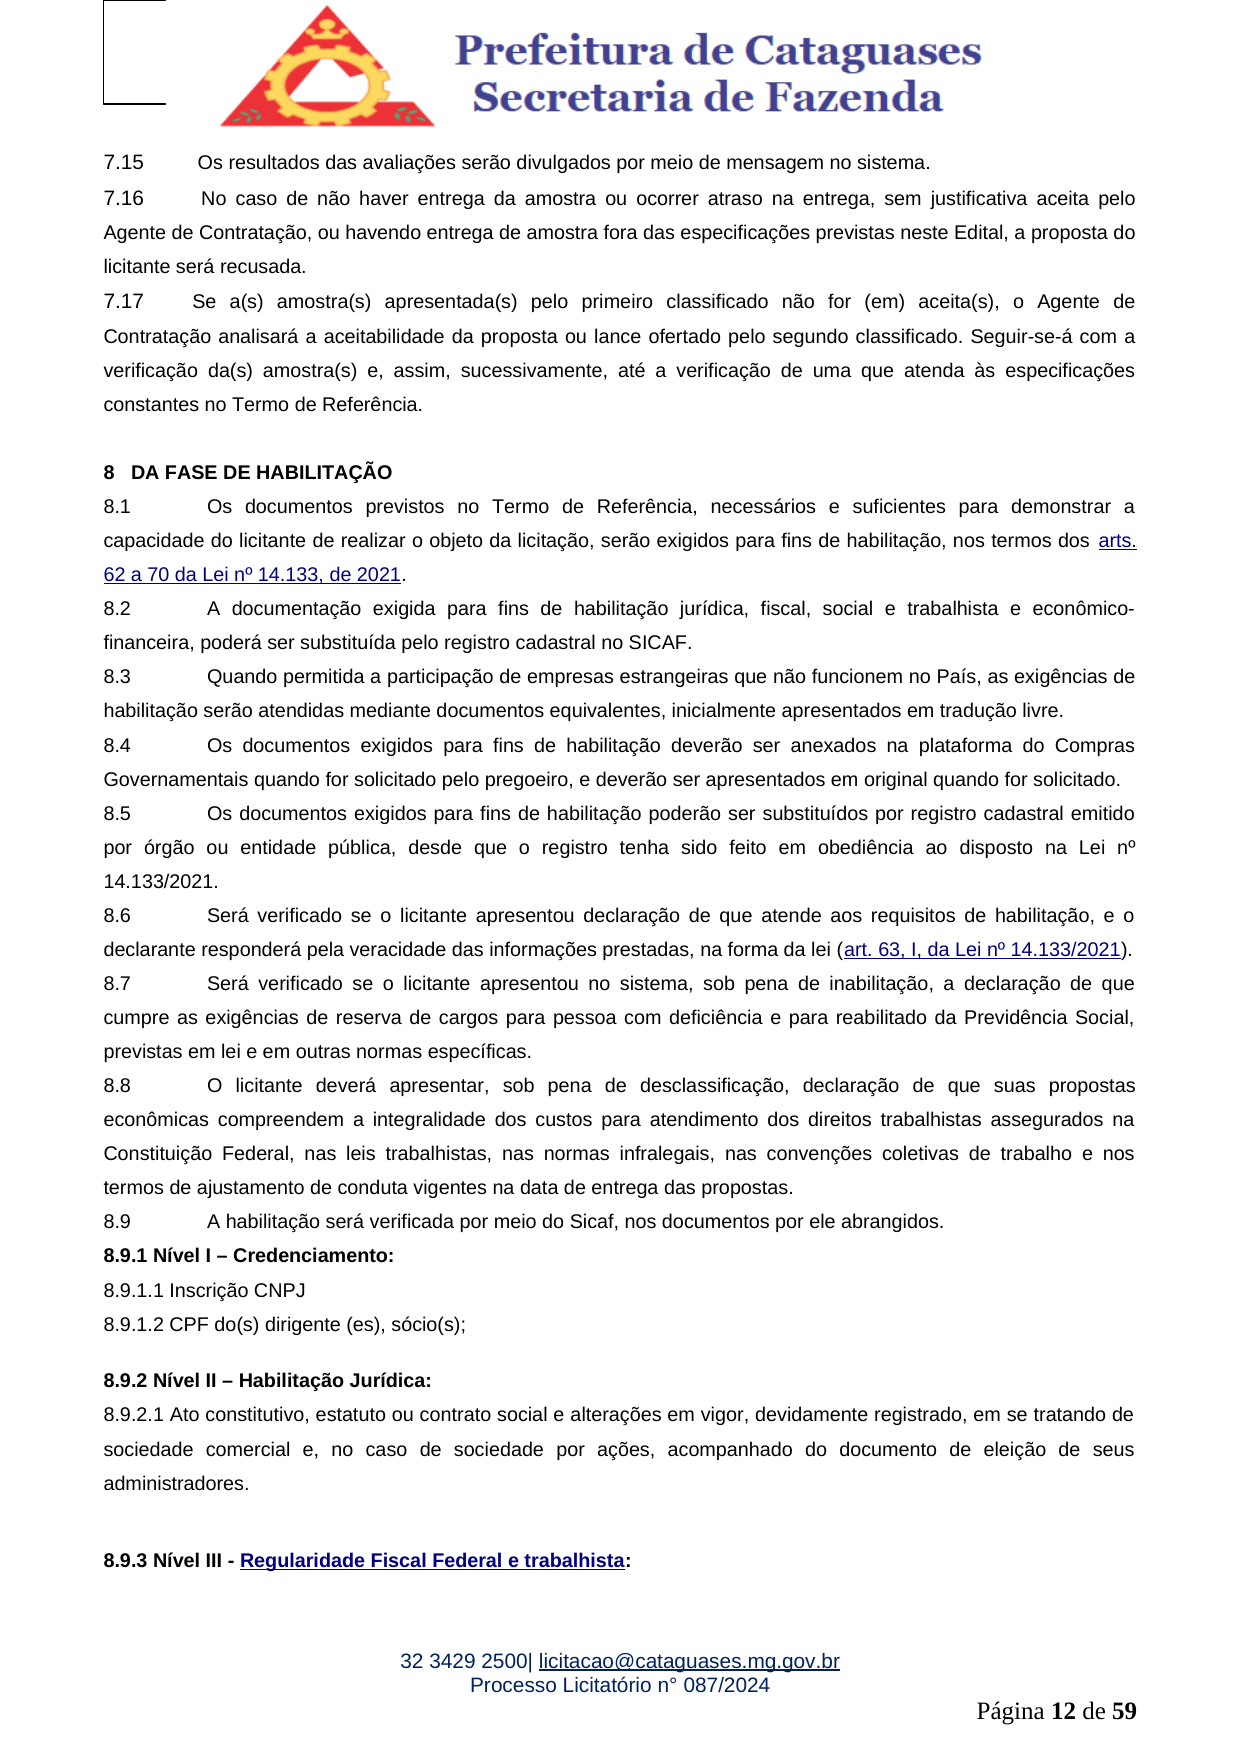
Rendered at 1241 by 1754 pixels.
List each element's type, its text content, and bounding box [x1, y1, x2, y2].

text 8.9.1.2 CPF do(s) dirigente (es), sócio(s); [103, 1312, 1137, 1335]
text 8.9.3 Nível III - Regularidade Fiscal Federal e trabalhista: [103, 1549, 1137, 1571]
list A habilitação será verificada por meio do Sicaf, nos documentos por ele abrangidos. [103, 1210, 1137, 1233]
list Será verificado se o licitante apresentou declaração de que atende aos requisitos de habilitação, e o declarante responderá pela veracidade das informações prestadas, na forma da lei (art. 63, I, da Lei nº 14.133/2021). [103, 904, 1137, 961]
list Quando permitida a participação de empresas estrangeiras que não funcionem no País, as exigências de habilitação serão atendidas mediante documentos equivalentes, inicialmente apresentados em tradução livre. [103, 665, 1137, 722]
list Se a(s) amostra(s) apresentada(s) pelo primeiro classificado não for (em) aceita(s), o Agente de Contratação analisará a aceitabilidade da proposta ou lance ofertado pelo segundo classificado. Seguir-se-á com a verificação da(s) amostra(s) e, assim, sucessivamente, até a verificação de uma que atenda às especificações constantes no Termo de Referência. [103, 289, 1137, 416]
list 8 DA FASE DE HABILITAÇÃO [103, 461, 1137, 484]
list Os documentos exigidos para fins de habilitação poderão ser substituídos por registro cadastral emitido por órgão ou entidade pública, desde que o registro tenha sido feito em obediência ao disposto na Lei nº 14.133/2021. [103, 802, 1137, 892]
list Os documentos exigidos para fins de habilitação deverão ser anexados na plataforma do Compras Governamentais quando for solicitado pelo pregoeiro, e deverão ser apresentados em original quando for solicitado. [103, 733, 1137, 790]
text 8.9.2 Nível II – Habilitação Jurídica: [103, 1369, 1137, 1392]
list A documentação exigida para fins de habilitação jurídica, fiscal, social e trabalhista e econômico-ﬁnanceira, poderá ser substituída pelo registro cadastral no SICAF. [103, 597, 1137, 654]
picture [165, 0, 1075, 148]
text 8.9.2.1 Ato constitutivo, estatuto ou contrato social e alterações em vigor, devidamente registrado, em se tratando de sociedade comercial e, no caso de sociedade por ações, acompanhado do documento de eleição de seus administradores. [103, 1403, 1137, 1494]
list Os documentos previstos no Termo de Referência, necessários e suficientes para demonstrar a capacidade do licitante de realizar o objeto da licitação, serão exigidos para fins de habilitação, nos termos dos arts. 62 a 70 da Lei nº 14.133, de 2021. [103, 495, 1137, 586]
text 8.9.1 Nível I – Credenciamento: [103, 1244, 1137, 1267]
text 8.9.1.1 Inscrição CNPJ [103, 1278, 1137, 1301]
list Os resultados das avaliações serão divulgados por meio de mensagem no sistema. [103, 150, 1137, 174]
list O licitante deverá apresentar, sob pena de desclassificação, declaração de que suas propostas econômicas compreendem a integralidade dos custos para atendimento dos direitos trabalhistas assegurados na Constituição Federal, nas leis trabalhistas, nas normas infralegais, nas convenções coletivas de trabalho e nos termos de ajustamento de conduta vigentes na data de entrega das propostas. [103, 1074, 1137, 1199]
list No caso de não haver entrega da amostra ou ocorrer atraso na entrega, sem justificativa aceita pelo Agente de Contratação, ou havendo entrega de amostra fora das especificações previstas neste Edital, a proposta do licitante será recusada. [103, 186, 1137, 278]
list Será verificado se o licitante apresentou no sistema, sob pena de inabilitação, a declaração de que cumpre as exigências de reserva de cargos para pessoa com deficiência e para reabilitado da Previdência Social, previstas em lei e em outras normas específicas. [103, 972, 1137, 1063]
